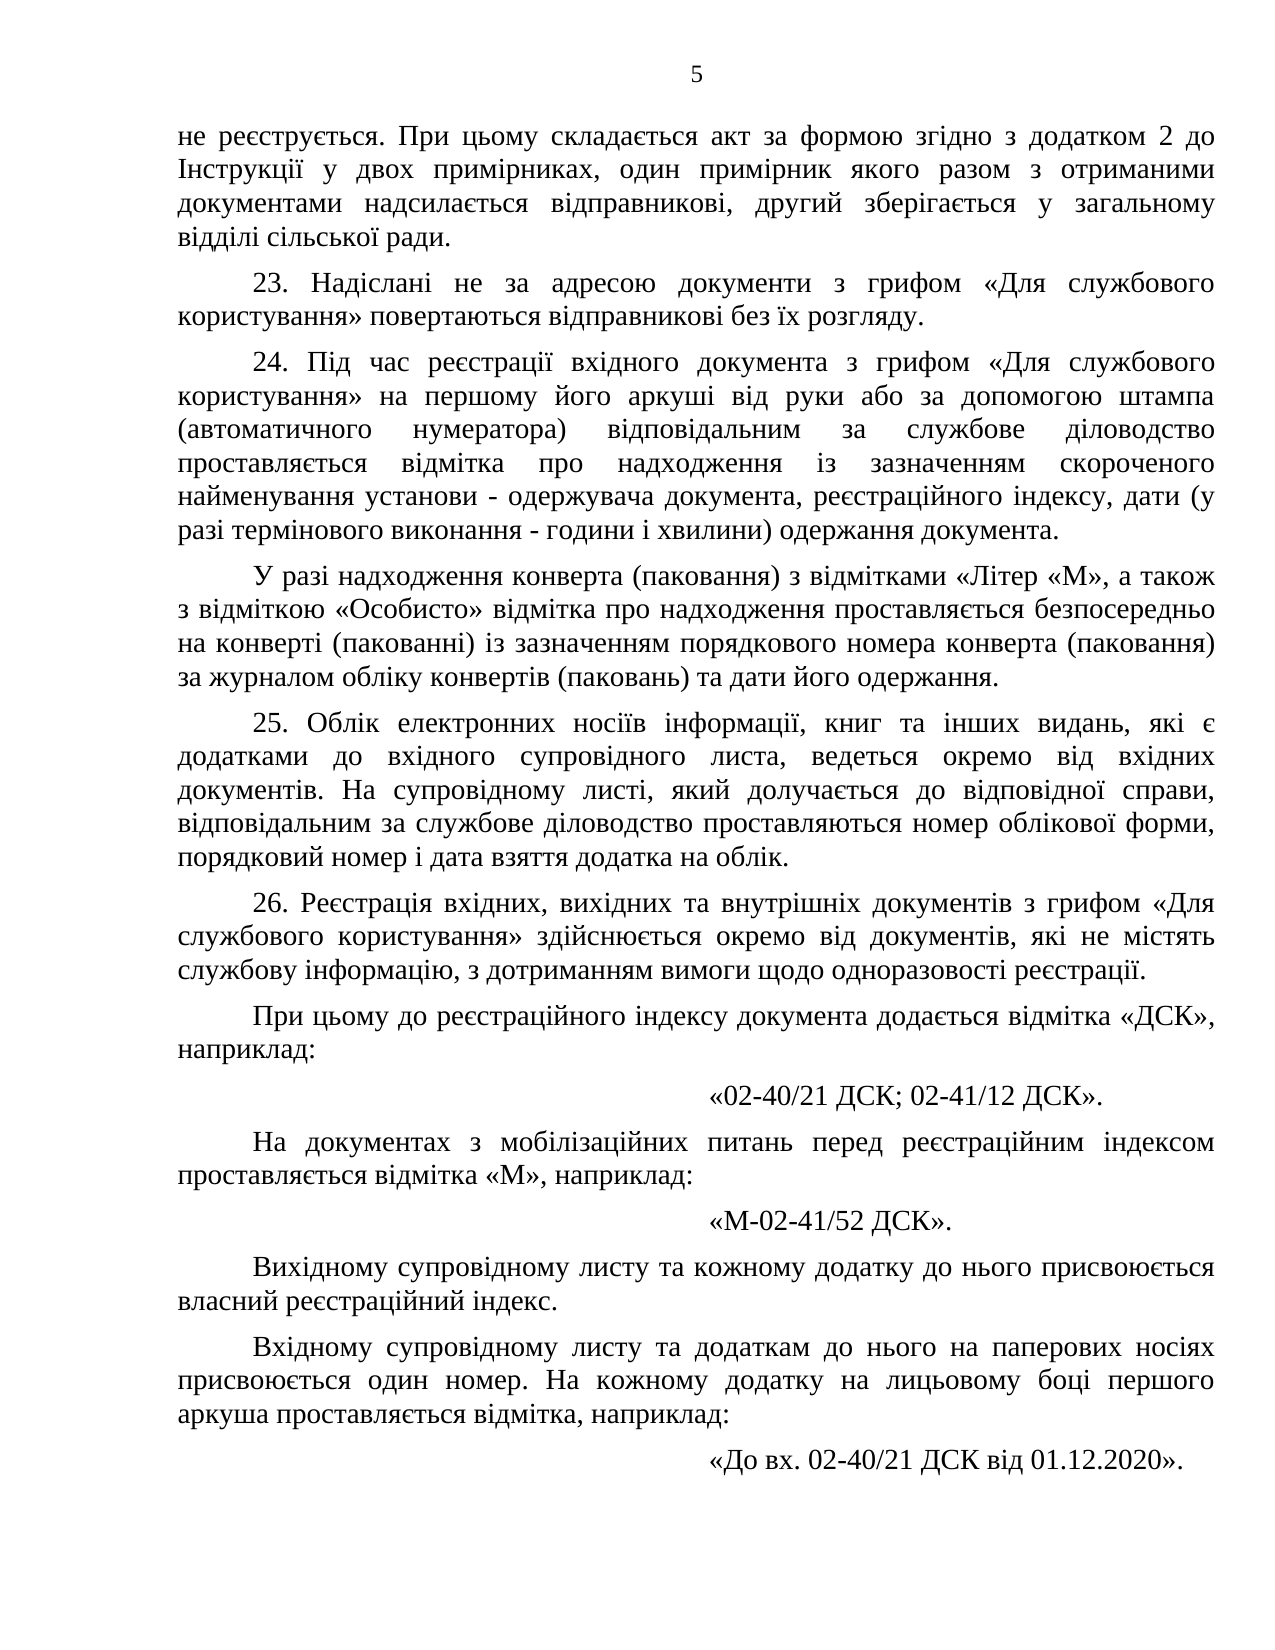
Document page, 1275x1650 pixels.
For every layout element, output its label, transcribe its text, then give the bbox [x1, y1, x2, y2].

text «До вх. 02-40/21 ДСК від 01.12.2020». [709, 1442, 1216, 1476]
text 25. Облік електронних носіїв інформації, книг та інших видань, які є додатками до вхідного супровідного листа, ведеться окремо від вхідних документів. На супровідному листі, який долучається до відповідної справи, відповідальним за службове діловодство проставляються номер облікової форми, порядковий номер і дата взяття додатка на облік. [177, 705, 1216, 872]
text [177, 118, 1216, 252]
text Вихідному супровідному листу та кожному додатку до нього присвоюється власний реєстраційний індекс. [177, 1249, 1216, 1316]
text На документах з мобілізаційних питань перед реєстраційним індексом проставляється відмітка «М», наприклад: [177, 1124, 1216, 1191]
text 26. Реєстрація вхідних, вихідних та внутрішніх документів з грифом «Для службового користування» здійснюється окремо від документів, які не містять службову інформацію, з дотриманням вимоги щодо одноразовості реєстрації. [177, 885, 1216, 986]
text У разі надходження конверта (паковання) з відмітками «Літер «М», а також з відміткою «Особисто» відмітка про надходження проставляється безпосередньо на конверті (пакованні) із зазначенням порядкового номера конверта (паковання) за журналом обліку конвертів (паковань) та дати його одержання. [177, 558, 1216, 692]
text 23. Надіслані не за адресою документи з грифом «Для службового користування» повертаються відправникові без їх розгляду. [177, 265, 1216, 332]
text 24. Під час реєстрації вхідного документа з грифом «Для службового користування» на першому його аркуші від руки або за допомогою штампа (автоматичного нумератора) відповідальним за службове діловодство проставляється відмітка про надходження із зазначенням скороченого найменування установи - одержувача документа, реєстраційного індексу, дати (у разі термінового виконання - години і хвилини) одержання документа. [177, 344, 1216, 546]
text «02-40/21 ДСК; 02-41/12 ДСК». [709, 1078, 1216, 1111]
text При цьому до реєстраційного індексу документа додається відмітка «ДСК», наприклад: [177, 998, 1216, 1065]
text Вхідному супровідному листу та додаткам до нього на паперових носіях присвоюється один номер. На кожному додатку на лицьовому боці першого аркуша проставляється відмітка, наприклад: [177, 1329, 1216, 1429]
text «М-02-41/52 ДСК». [709, 1203, 1216, 1237]
